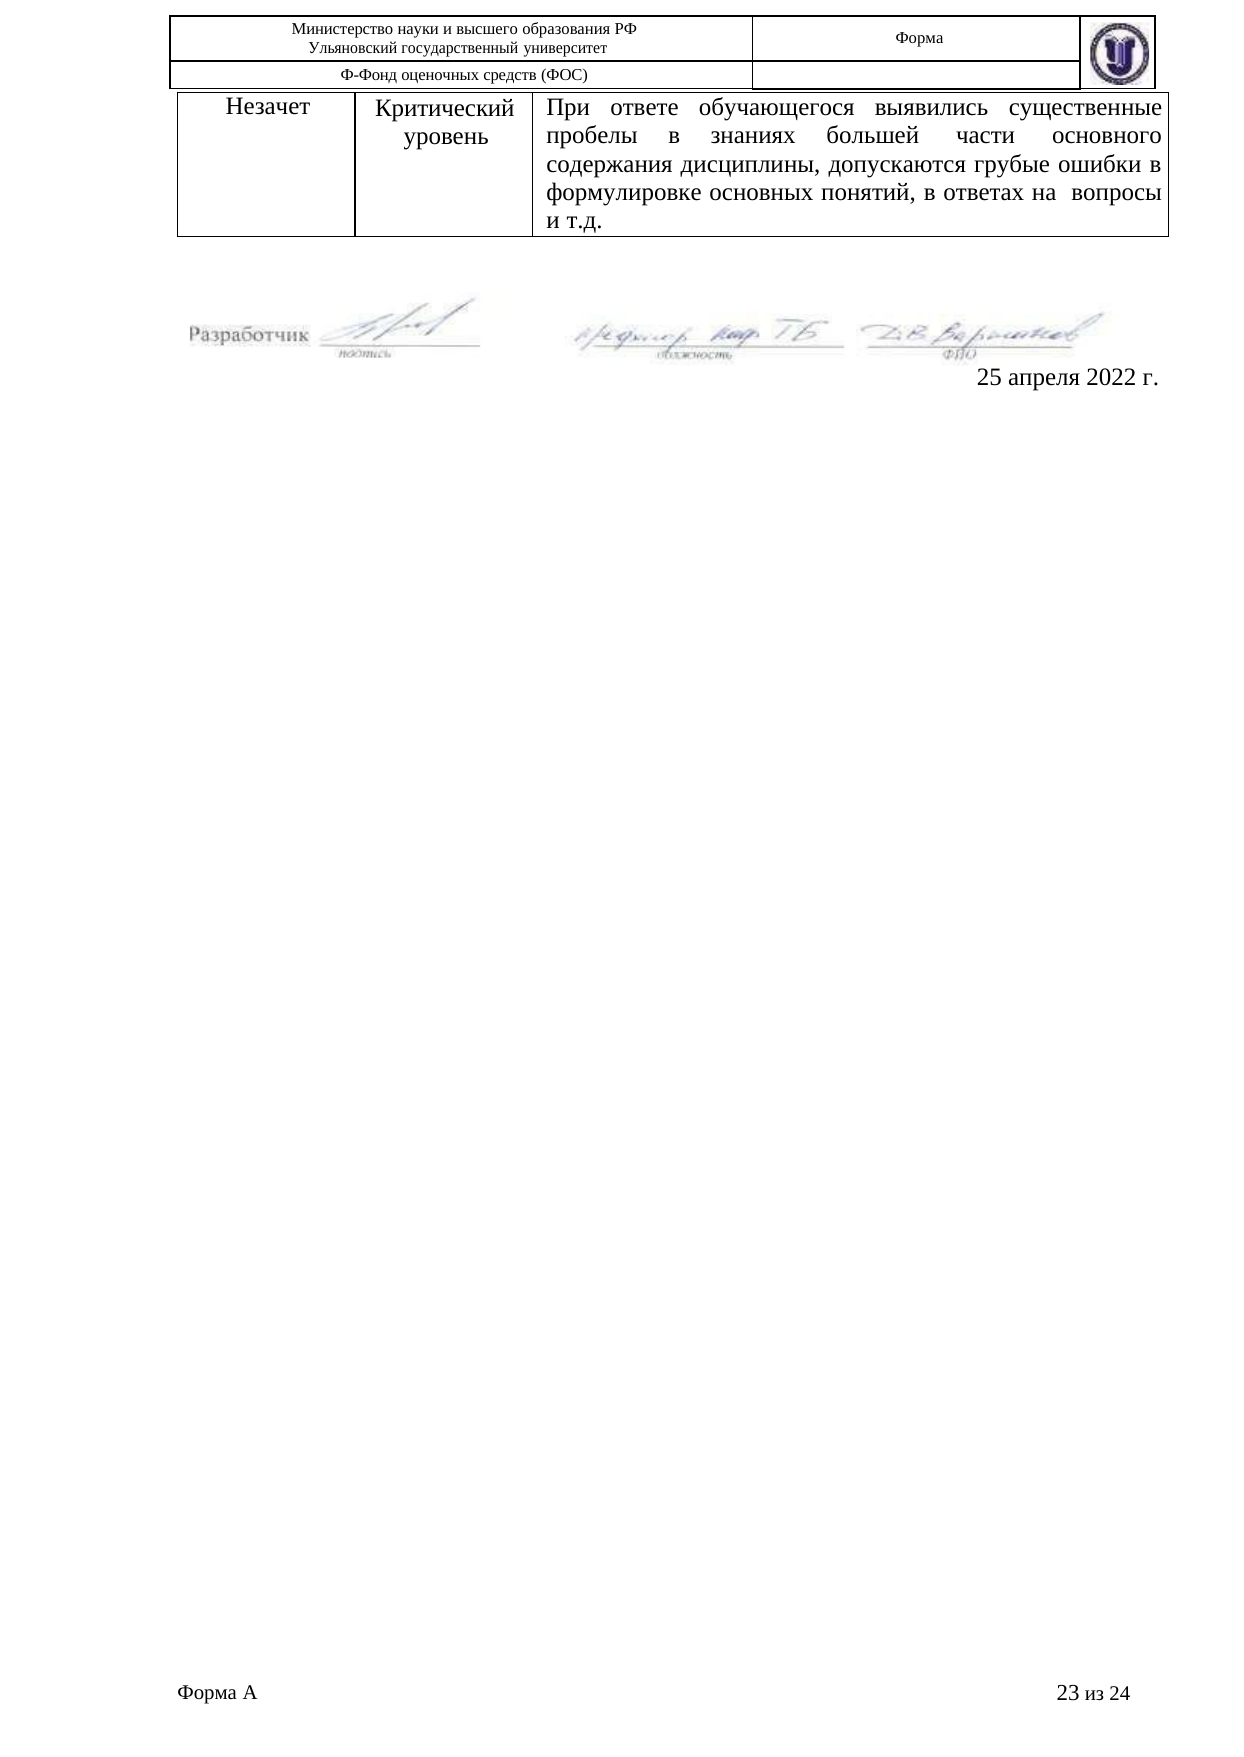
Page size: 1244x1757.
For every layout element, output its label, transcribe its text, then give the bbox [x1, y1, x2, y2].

picture [189, 292, 1122, 366]
picture [1090, 22, 1150, 85]
table_cell При ответе обучающегося выявились существенные пробелы в знаниях большей части основного содержания дисциплины, допускаются грубые ошибки в формулировке основных понятий, в ответах на вопросы и т.д. [533, 93, 1168, 236]
table_cell Незачет [178, 93, 354, 236]
table_cell Критический уровень [356, 93, 532, 236]
